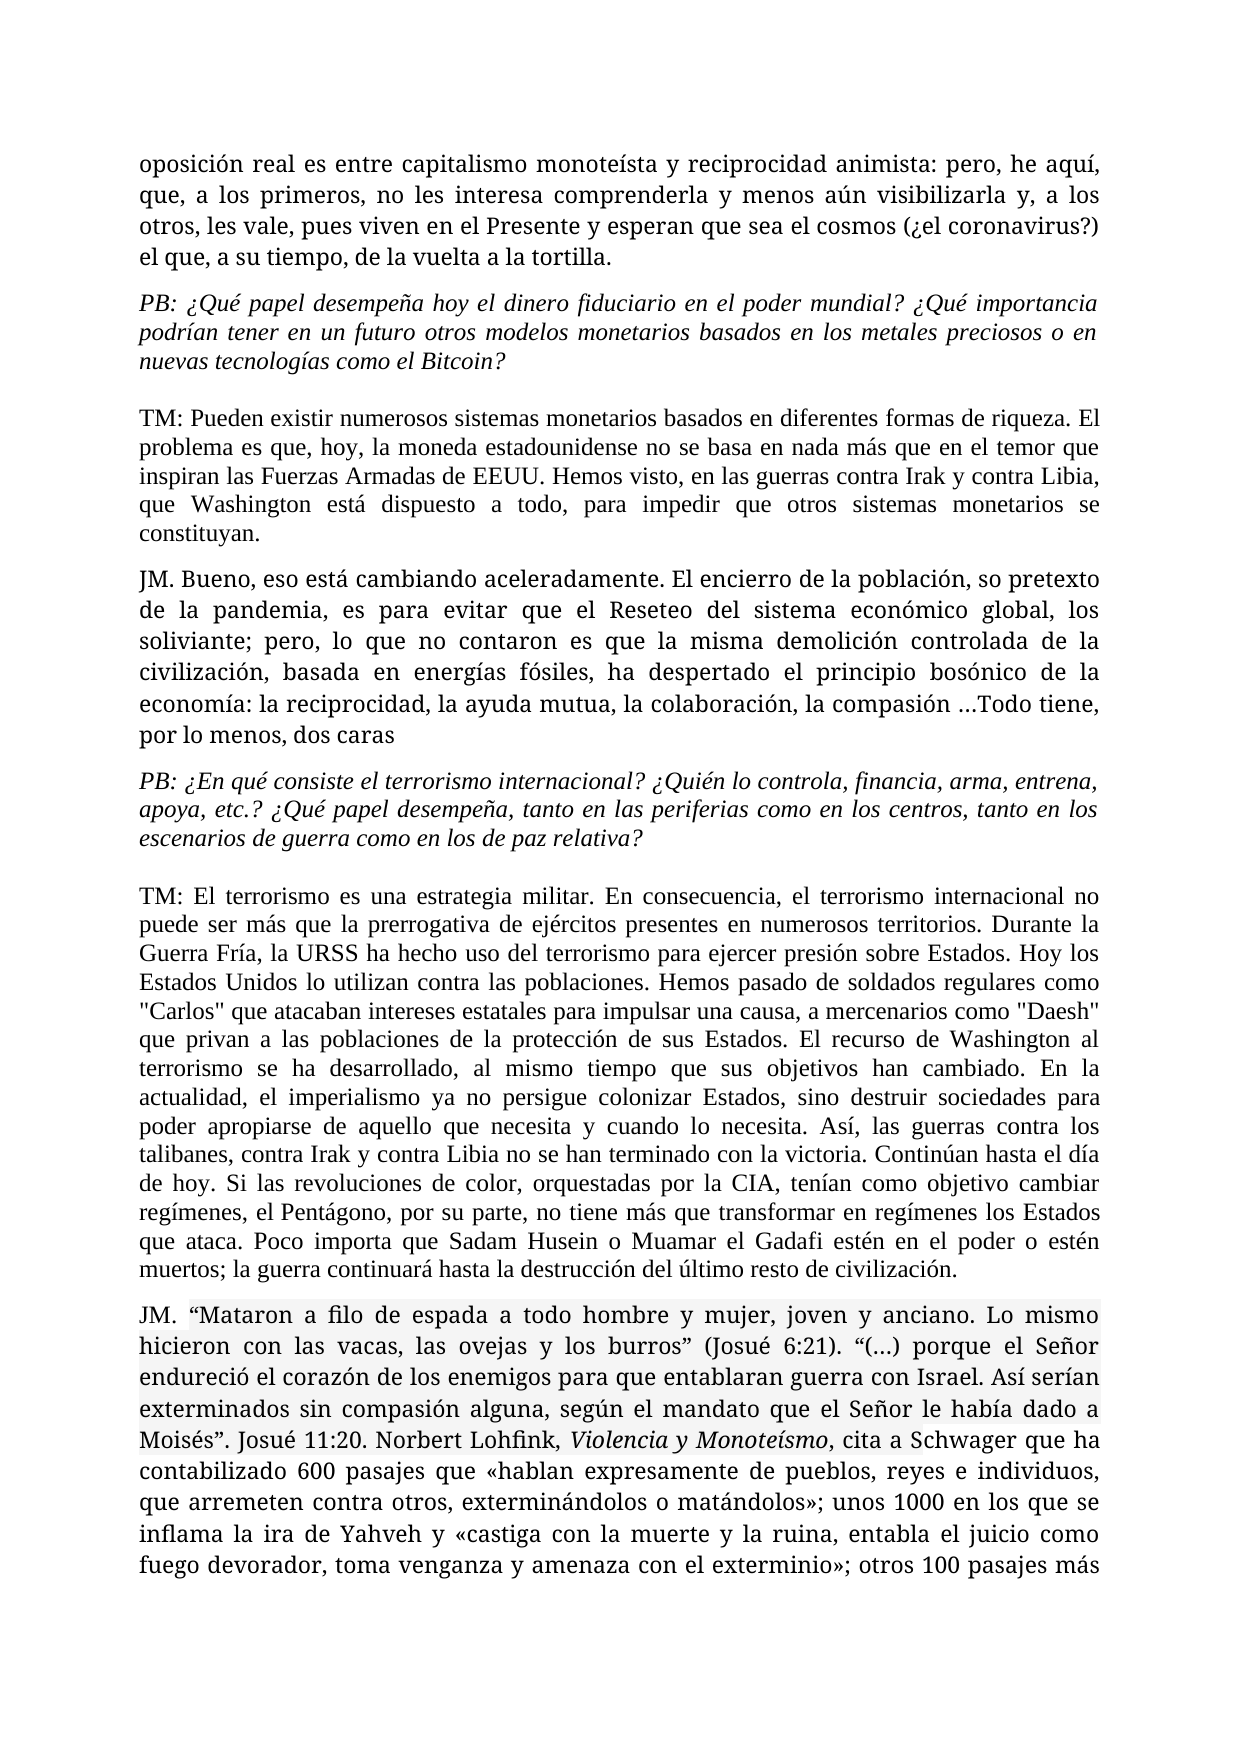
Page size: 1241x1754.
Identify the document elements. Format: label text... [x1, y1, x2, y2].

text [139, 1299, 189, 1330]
text TM: Pueden existir numerosos sistemas monetarios basados en diferentes formas de riqueza. El problema es que, hoy, la moneda estadounidense no se basa en nada más que en el temor que inspiran las Fuerzas Armadas de EEUU. Hemos visto, en las guerras contra Irak y contra Libia, que Washington está dispuesto a todo, para impedir que otros sistemas monetarios se constituyan. [139, 403, 1101, 547]
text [139, 148, 1101, 273]
text PB: ¿En qué consiste el terrorismo internacional? ¿Quién lo controla, financia, arma, entrena, apoya, etc.? ¿Qué papel desempeña, tanto en las periferias como en los centros, tanto en los escenarios de guerra como en los de paz relativa? [139, 766, 1101, 852]
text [139, 1424, 1101, 1580]
text PB: ¿Qué papel desempeña hoy el dinero fiduciario en el poder mundial? ¿Qué importancia podrían tener en un futuro otros modelos monetarios basados en los metales preciosos o en nuevas tecnologías como el Bitcoin? [139, 288, 1101, 374]
text JM. Bueno, eso está cambiando aceleradamente. El encierro de la población, so pretexto de la pandemia, es para evitar que el Reseteo del sistema económico global, los soliviante; pero, lo que no contaron es que la misma demolición controlada de la civilización, basada en energías fósiles, ha despertado el principio bosónico de la economía: la reciprocidad, la ayuda mutua, la colaboración, la compasión …Todo tiene, por lo menos, dos caras [139, 563, 1101, 750]
text TM: El terrorismo es una estrategia militar. En consecuencia, el terrorismo internacional no puede ser más que la prerrogativa de ejércitos presentes en numerosos territorios. Durante la Guerra Fría, la URSS ha hecho uso del terrorismo para ejercer presión sobre Estados. Hoy los Estados Unidos lo utilizan contra las poblaciones. Hemos pasado de soldados regulares como "Carlos" que atacaban intereses estatales para impulsar una causa, a mercenarios como "Daesh" que privan a las poblaciones de la protección de sus Estados. El recurso de Washington al terrorismo se ha desarrollado, al mismo tiempo que sus objetivos han cambiado. En la actualidad, el imperialismo ya no persigue colonizar Estados, sino destruir sociedades para poder apropiarse de aquello que necesita y cuando lo necesita. Así, las guerras contra los talibanes, contra Irak y contra Libia no se han terminado con la victoria. Continúan hasta el día de hoy. Si las revoluciones de color, orquestadas por la CIA, tenían como objetivo cambiar regímenes, el Pentágono, por su parte, no tiene más que transformar en regímenes los Estados que ataca. Poco importa que Sadam Husein o Muamar el Gadafi estén en el poder o estén muertos; la guerra continuará hasta la destrucción del último resto de civilización. [139, 881, 1101, 1283]
